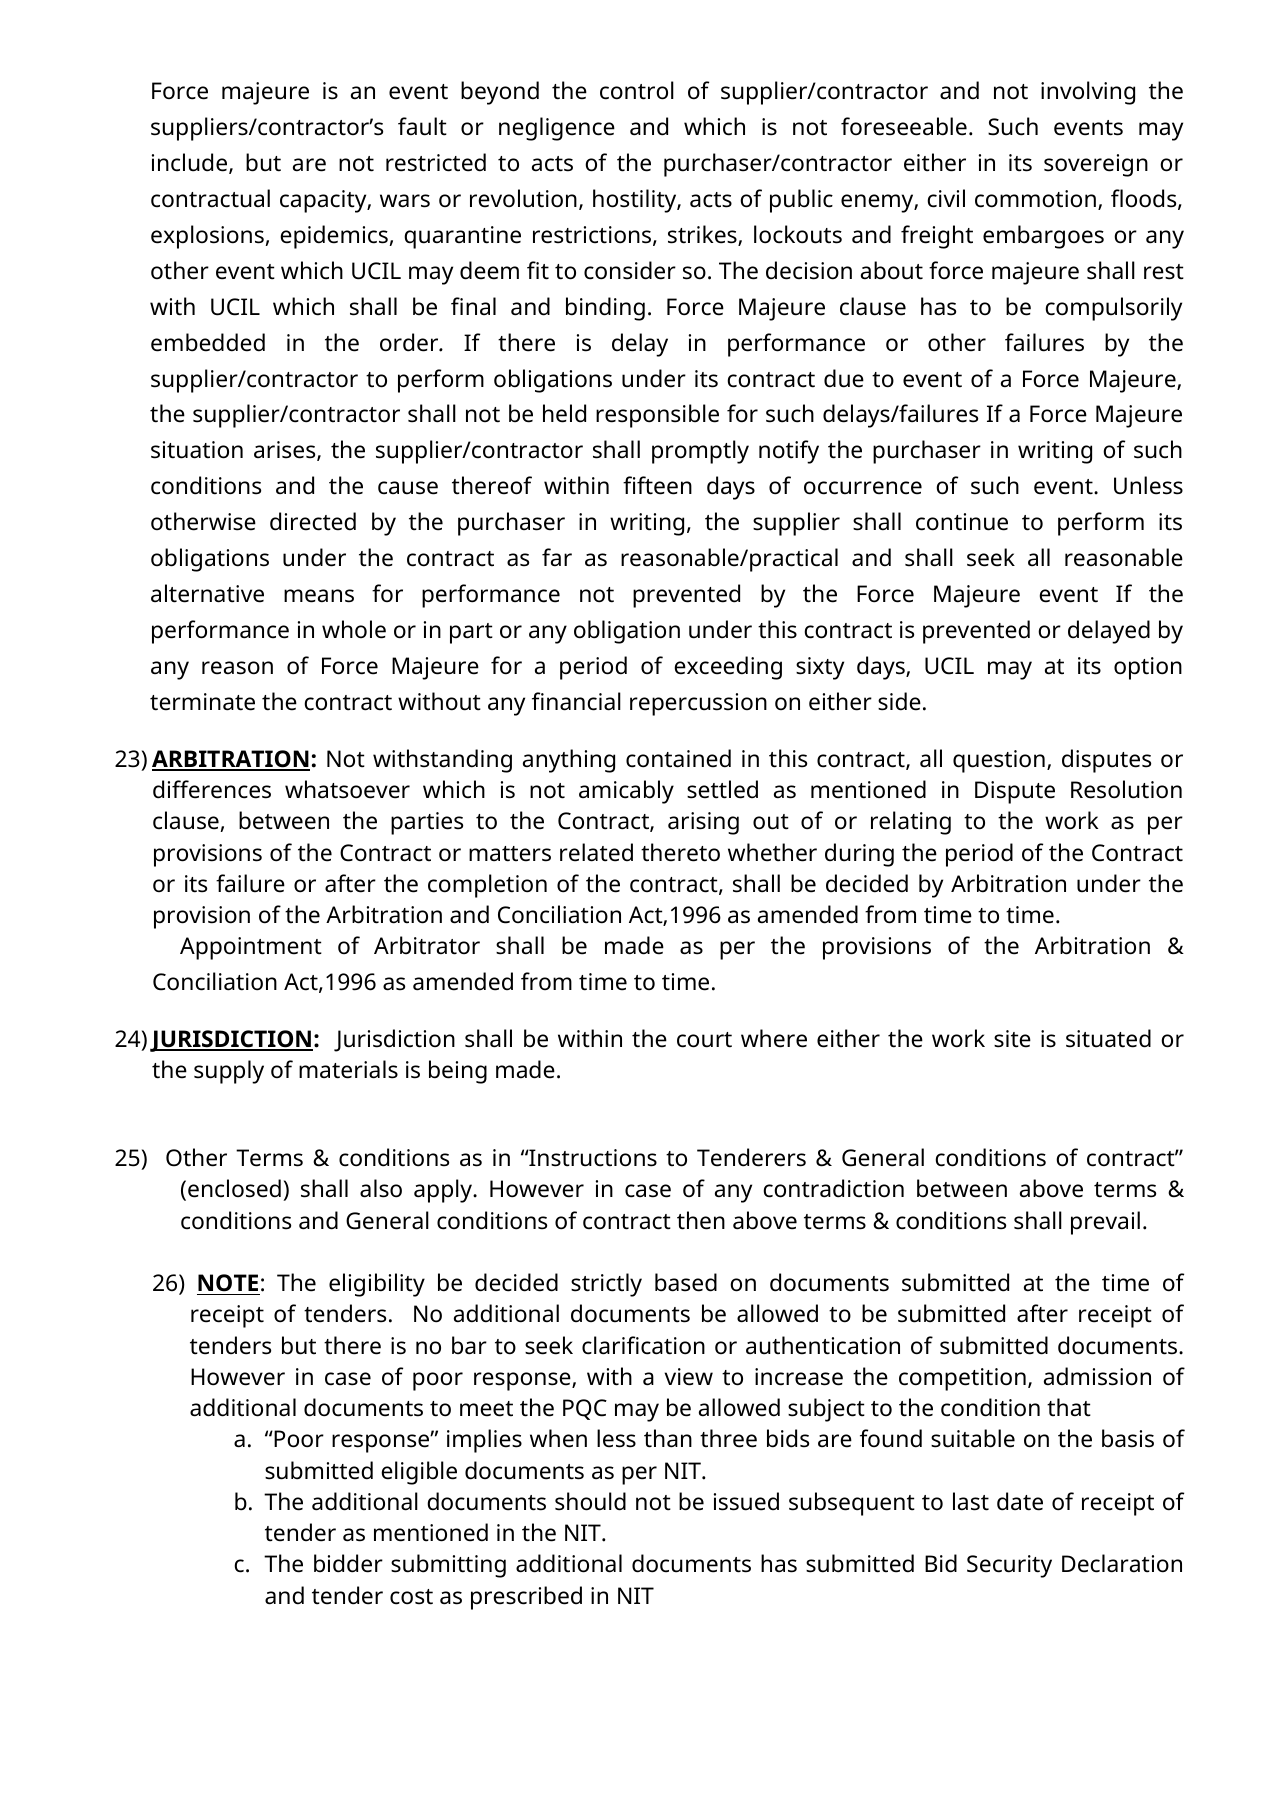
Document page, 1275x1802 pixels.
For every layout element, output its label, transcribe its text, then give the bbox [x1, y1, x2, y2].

list JURISDICTION: Jurisdiction shall be within the court where either the work site is situated or the supply of materials is being made. [114, 1023, 1185, 1085]
list The additional documents should not be issued subsequent to last date of receipt of tender as mentioned in the NIT. [233, 1486, 1185, 1548]
text 25) Other Terms & conditions as in “Instructions to Tenderers & General conditions of contract” (enclosed) shall also apply. However in case of any contradiction between above terms & conditions and General conditions of contract then above terms & conditions shall prevail. [114, 1142, 1185, 1236]
text Appointment of Arbitrator shall be made as per the provisions of the Arbitration & Conciliation Act,1996 as amended from time to time. [152, 930, 1185, 997]
list The bidder submitting additional documents has submitted Bid Security Declaration and tender cost as prescribed in NIT [233, 1548, 1185, 1611]
list “Poor response” implies when less than three bids are found suitable on the basis of submitted eligible documents as per NIT. [233, 1423, 1185, 1486]
list ARBITRATION: Not withstanding anything contained in this contract, all question, disputes or differences whatsoever which is not amicably settled as mentioned in Dispute Resolution clause, between the parties to the Contract, arising out of or relating to the work as per provisions of the Contract or matters related thereto whether during the period of the Contract or its failure or after the completion of the contract, shall be decided by Arbitration under the provision of the Arbitration and Conciliation Act,1996 as amended from time to time. [114, 743, 1185, 930]
text Force majeure is an event beyond the control of supplier/contractor and not involving the suppliers/contractor’s fault or negligence and which is not foreseeable. Such events may include, but are not restricted to acts of the purchaser/contractor either in its sovereign or contractual capacity, wars or revolution, hostility, acts of public enemy, civil commotion, floods, explosions, epidemics, quarantine restrictions, strikes, lockouts and freight embargoes or any other event which UCIL may deem fit to consider so. The decision about force majeure shall rest with UCIL which shall be final and binding. Force Majeure clause has to be compulsorily embedded in the order. If there is delay in performance or other failures by the supplier/contractor to perform obligations under its contract due to event of a Force Majeure, the supplier/contractor shall not be held responsible for such delays/failures If a Force Majeure situation arises, the supplier/contractor shall promptly notify the purchaser in writing of such conditions and the cause thereof within fifteen days of occurrence of such event. Unless otherwise directed by the purchaser in writing, the supplier shall continue to perform its obligations under the contract as far as reasonable/practical and shall seek all reasonable alternative means for performance not prevented by the Force Majeure event If the performance in whole or in part or any obligation under this contract is prevented or delayed by any reason of Force Majeure for a period of exceeding sixty days, UCIL may at its option terminate the contract without any financial repercussion on either side. [150, 75, 1185, 717]
text 26) NOTE: The eligibility be decided strictly based on documents submitted at the time of receipt of tenders. No additional documents be allowed to be submitted after receipt of tenders but there is no bar to seek clarification or authentication of submitted documents. However in case of poor response, with a view to increase the competition, admission of additional documents to meet the PQC may be allowed subject to the condition that [152, 1267, 1185, 1423]
